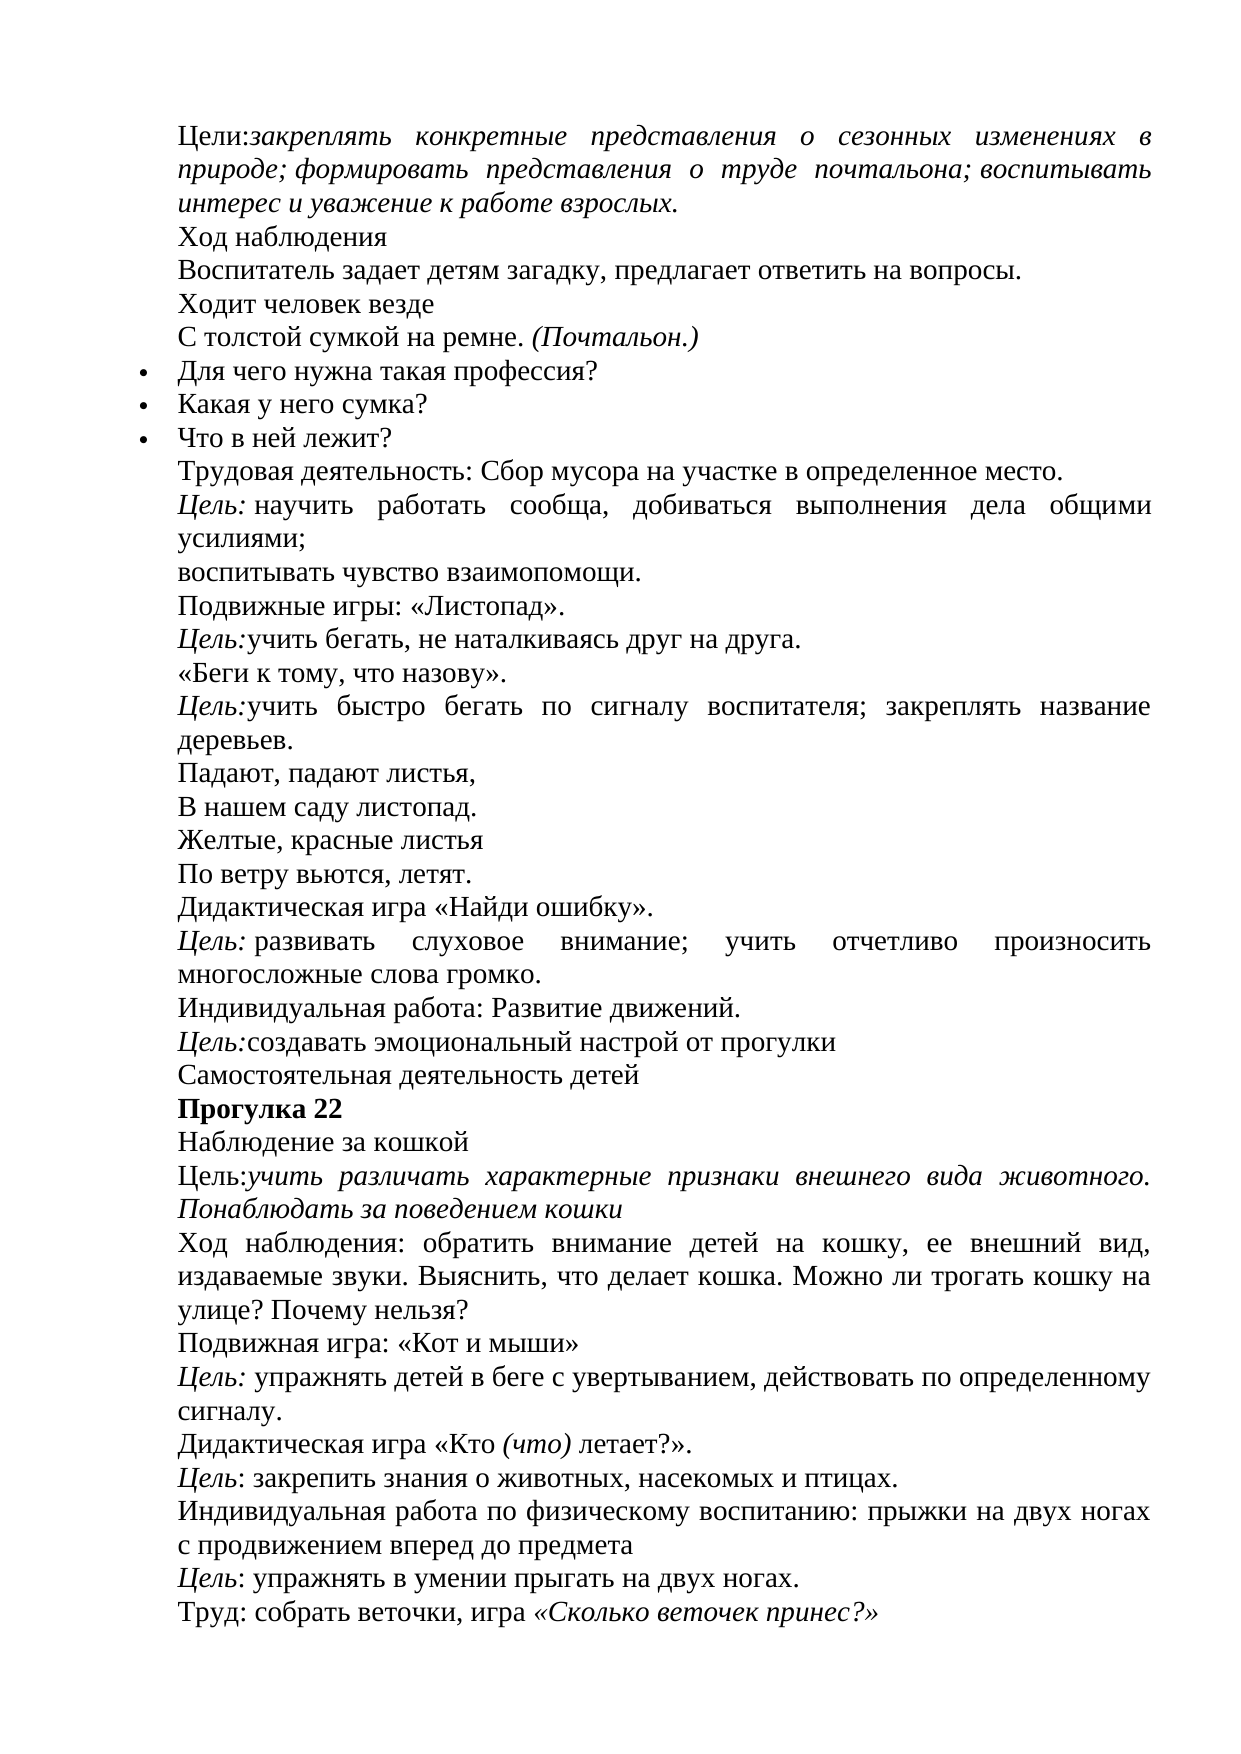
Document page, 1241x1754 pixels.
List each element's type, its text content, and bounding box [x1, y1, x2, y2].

text В нашем саду листопад. [177, 789, 1152, 822]
text Падают, падают листья, [177, 755, 1152, 789]
text Цель: закрепить знания о животных, насекомых и птицах. [177, 1460, 1152, 1493]
text Самостоятельная деятельность детей [177, 1057, 1152, 1091]
list Что в ней лежит? [140, 420, 1152, 453]
text Ход наблюдения: обратить внимание детей на кошку, ее внешний вид, издаваемые звуки. Выяснить, что делает кошка. Можно ли трогать кошку на улице? Почему нельзя? [177, 1225, 1152, 1326]
text Ходит человек везде [177, 286, 1152, 319]
text Цель: развивать слуховое внимание; учить отчетливо произносить многосложные слова громко. [177, 923, 1152, 990]
text Воспитатель задает детям загадку, предлагает ответить на вопросы. [177, 252, 1152, 286]
text Подвижные игры: «Листопад». [177, 588, 1152, 621]
text Цель: упражнять в умении прыгать на двух ногах. [177, 1560, 1152, 1594]
text Наблюдение за кошкой [177, 1124, 1152, 1158]
text Цель:учить бегать, не наталкиваясь друг на друга. [177, 621, 1152, 655]
text Цель:учить различать характерные признаки внешнего вида животного. Понаблюдать за поведением кошки [177, 1158, 1152, 1225]
text Цели:закреплять конкретные представления о сезонных изменениях в природе; формировать представления о труде почтальона; воспитывать интерес и уважение к работе взрослых. [177, 118, 1152, 219]
text воспитывать чувство взаимопомощи. [177, 554, 1152, 588]
text Цель:учить быстро бегать по сигналу воспитателя; закреплять название деревьев. [177, 688, 1152, 755]
text Дидактическая игра «Найди ошибку». [177, 889, 1152, 923]
text Цель: упражнять детей в беге с увертыванием, действовать по определенному сигналу. [177, 1359, 1152, 1426]
text С толстой сумкой на ремне. (Почтальон.) [177, 319, 1152, 353]
text Ход наблюдения [177, 219, 1152, 252]
text «Беги к тому, что назову». [177, 655, 1152, 688]
text Цель:создавать эмоциональный настрой от прогулки [177, 1024, 1152, 1057]
text Индивидуальная работа по физическому воспитанию: прыжки на двух ногах с продвижением вперед до предмета [177, 1493, 1152, 1560]
list Для чего нужна такая профессия? [140, 353, 1152, 386]
text Желтые, красные листья [177, 822, 1152, 856]
text Дидактическая игра «Кто (что) летает?». [177, 1426, 1152, 1460]
list Какая у него сумка? [140, 386, 1152, 420]
text Цель: научить работать сообща, добиваться выполнения дела общими усилиями; [177, 487, 1152, 554]
text Индивидуальная работа: Развитие движений. [177, 990, 1152, 1024]
text Прогулка 22 [177, 1091, 1152, 1124]
text По ветру вьются, летят. [177, 856, 1152, 889]
text Труд: собрать веточки, игра «Сколько веточек принес?» [177, 1594, 1152, 1627]
text Подвижная игра: «Кот и мыши» [177, 1326, 1152, 1359]
text Трудовая деятельность: Сбор мусора на участке в определенное место. [177, 453, 1152, 487]
